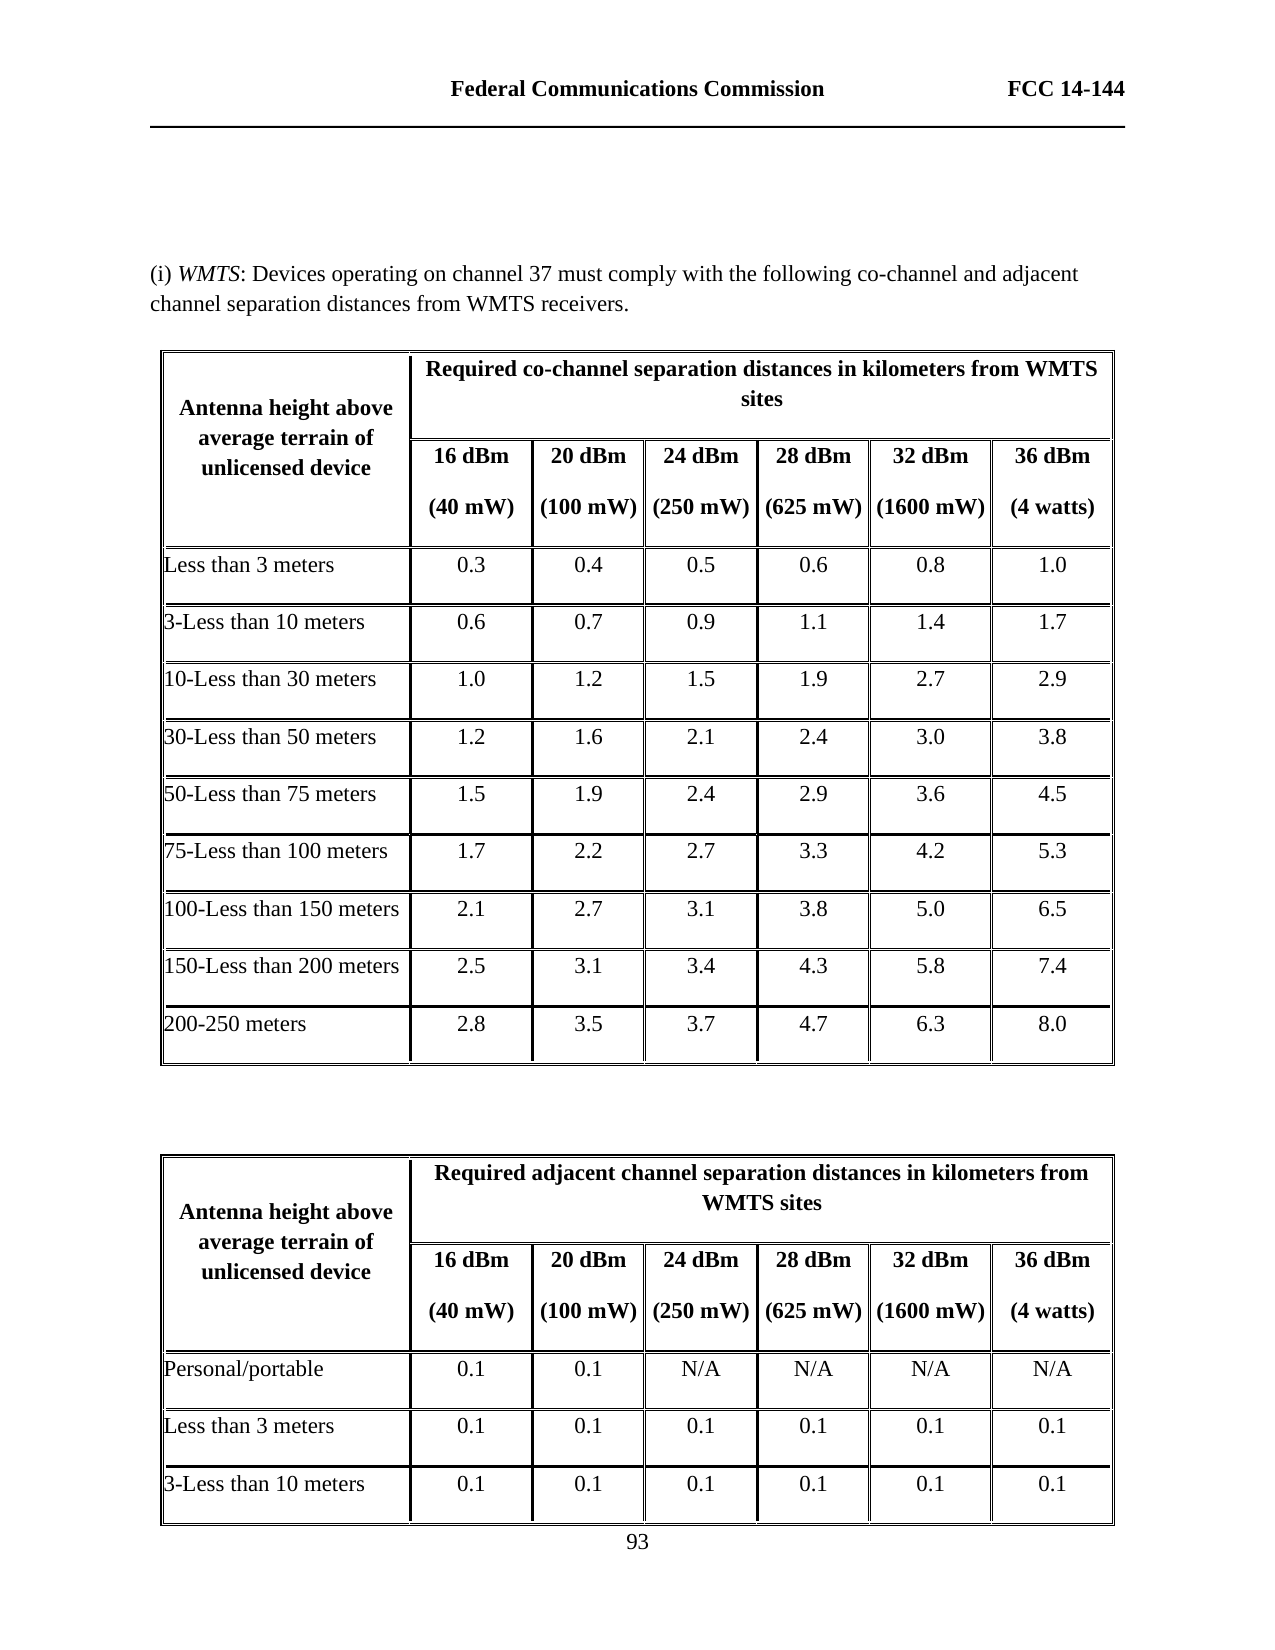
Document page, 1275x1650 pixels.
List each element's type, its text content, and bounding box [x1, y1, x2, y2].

table_cell 2.1 [646, 722, 756, 775]
table_cell 1.7 [993, 603, 1112, 661]
table_cell 0.1 [532, 1468, 644, 1522]
table_cell 3.6 [871, 779, 990, 833]
table_cell 16 dBm (40 mW) [412, 441, 531, 546]
table_cell 3.3 [759, 836, 868, 890]
table_cell 100-Less than 150 meters [164, 890, 409, 948]
table_cell 24 dBm (250 mW) [646, 441, 756, 546]
table_cell 1.6 [534, 722, 643, 775]
table_cell 50-Less than 75 meters [164, 775, 409, 833]
table_header Antenna height above average terrain of unlicensed device [164, 1156, 410, 1350]
table_cell 2.4 [646, 779, 756, 833]
table_cell Less than 3 meters [162, 546, 410, 603]
table_cell 5.8 [871, 951, 990, 1005]
table_cell 0.1 [757, 1468, 870, 1522]
table_cell 0.1 [759, 1411, 868, 1465]
table_cell 32 dBm (1600 mW) [871, 1245, 990, 1350]
table_cell 1.7 [412, 836, 531, 890]
table_cell 0.1 [645, 1468, 757, 1522]
table_cell 200-250 meters [164, 1005, 410, 1062]
table_cell 2.2 [534, 836, 643, 890]
table_cell 0.1 [410, 1468, 532, 1522]
table_cell 0.1 [870, 1468, 991, 1522]
table_cell 8.0 [991, 1005, 1112, 1062]
table_cell 6.3 [870, 1008, 991, 1062]
table_cell 0.1 [991, 1408, 1113, 1465]
table_cell Personal/portable [164, 1350, 409, 1408]
table_cell 75-Less than 100 meters [162, 833, 409, 890]
table_cell 0.1 [412, 1354, 531, 1408]
table_cell N/A [646, 1354, 756, 1408]
table_cell 1.9 [534, 779, 643, 833]
table_cell 24 dBm (250 mW) [646, 1245, 756, 1350]
table_cell 2.7 [871, 664, 990, 718]
table_cell 3.4 [646, 951, 756, 1005]
table_cell 0.4 [534, 549, 643, 603]
table_cell 1.9 [759, 664, 868, 718]
table_cell 1.0 [991, 546, 1113, 603]
table_cell 2.8 [410, 1008, 532, 1062]
table_cell 0.1 [991, 1465, 1112, 1522]
table_cell 2.9 [991, 661, 1113, 718]
table_cell 1.5 [412, 779, 531, 833]
table_cell 1.2 [534, 664, 643, 718]
table_cell 3.0 [871, 722, 990, 775]
table_cell 0.6 [412, 607, 531, 661]
table_header Required adjacent channel separation distances in kilometers from WMTS sites [410, 1158, 1112, 1242]
table_cell 1.0 [412, 664, 531, 718]
table_cell N/A [759, 1354, 868, 1408]
table_cell N/A [993, 1350, 1112, 1408]
table_cell 1.1 [759, 607, 868, 661]
table_cell 28 dBm (625 mW) [759, 1245, 868, 1350]
table_cell 0.9 [646, 607, 756, 661]
table_cell 4.7 [757, 1008, 870, 1062]
table_cell 0.5 [646, 549, 756, 603]
table_cell 4.5 [993, 775, 1112, 833]
table_cell 28 dBm (625 mW) [759, 441, 868, 546]
table_cell 20 dBm (100 mW) [534, 441, 643, 546]
table_cell 0.3 [412, 549, 531, 603]
table_cell 4.2 [871, 836, 990, 890]
table_cell 0.1 [534, 1354, 643, 1408]
table_cell 3.1 [534, 951, 643, 1005]
table_cell N/A [871, 1354, 990, 1408]
table_cell 2.4 [759, 722, 868, 775]
table_cell 16 dBm (40 mW) [412, 1245, 531, 1350]
table_cell 2.1 [412, 894, 531, 948]
table_cell 0.1 [534, 1411, 643, 1465]
table_cell 2.5 [412, 951, 531, 1005]
text (i) WMTS: Devices operating on channel 37 must comply with the following co-channel and adjacent channel separation distances from WMTS receivers. [150, 260, 1125, 317]
table_cell 0.6 [759, 549, 868, 603]
table_cell 7.4 [991, 948, 1113, 1005]
table_cell 32 dBm (1600 mW) [871, 441, 990, 546]
table_header Antenna height above average terrain of unlicensed device [162, 351, 410, 546]
table_cell 5.3 [993, 833, 1113, 890]
table_cell 3.8 [993, 718, 1112, 775]
table_cell 5.0 [871, 894, 990, 948]
table_cell 1.4 [871, 607, 990, 661]
table_header Required co-channel separation distances in kilometers from WMTS sites [410, 353, 1112, 437]
table_cell 2.7 [646, 836, 756, 890]
table_cell 36 dBm (4 watts) [991, 1242, 1113, 1350]
table_cell 3.1 [646, 894, 756, 948]
table_cell 0.1 [871, 1411, 990, 1465]
table_cell 4.3 [759, 951, 868, 1005]
table_cell 2.9 [759, 779, 868, 833]
table_cell 150-Less than 200 meters [162, 948, 410, 1005]
table_cell 2.7 [534, 894, 643, 948]
table_cell 0.7 [534, 607, 643, 661]
table_cell Less than 3 meters [162, 1408, 410, 1465]
table_cell 0.1 [646, 1411, 756, 1465]
table_cell 3.8 [759, 894, 868, 948]
table_cell 20 dBm (100 mW) [534, 1245, 643, 1350]
table_cell 3.7 [645, 1008, 757, 1062]
table_cell 1.5 [646, 664, 756, 718]
table_cell 10-Less than 30 meters [162, 661, 410, 718]
table_cell 3-Less than 10 meters [164, 1465, 410, 1522]
table_cell 0.1 [412, 1411, 531, 1465]
table_cell 6.5 [993, 890, 1112, 948]
table_cell 36 dBm (4 watts) [993, 438, 1112, 546]
table_cell 1.2 [412, 722, 531, 775]
table_cell 3.5 [532, 1008, 644, 1062]
table_cell 3-Less than 10 meters [164, 603, 409, 661]
table_cell 0.8 [871, 549, 990, 603]
table_cell 30-Less than 50 meters [164, 718, 409, 775]
